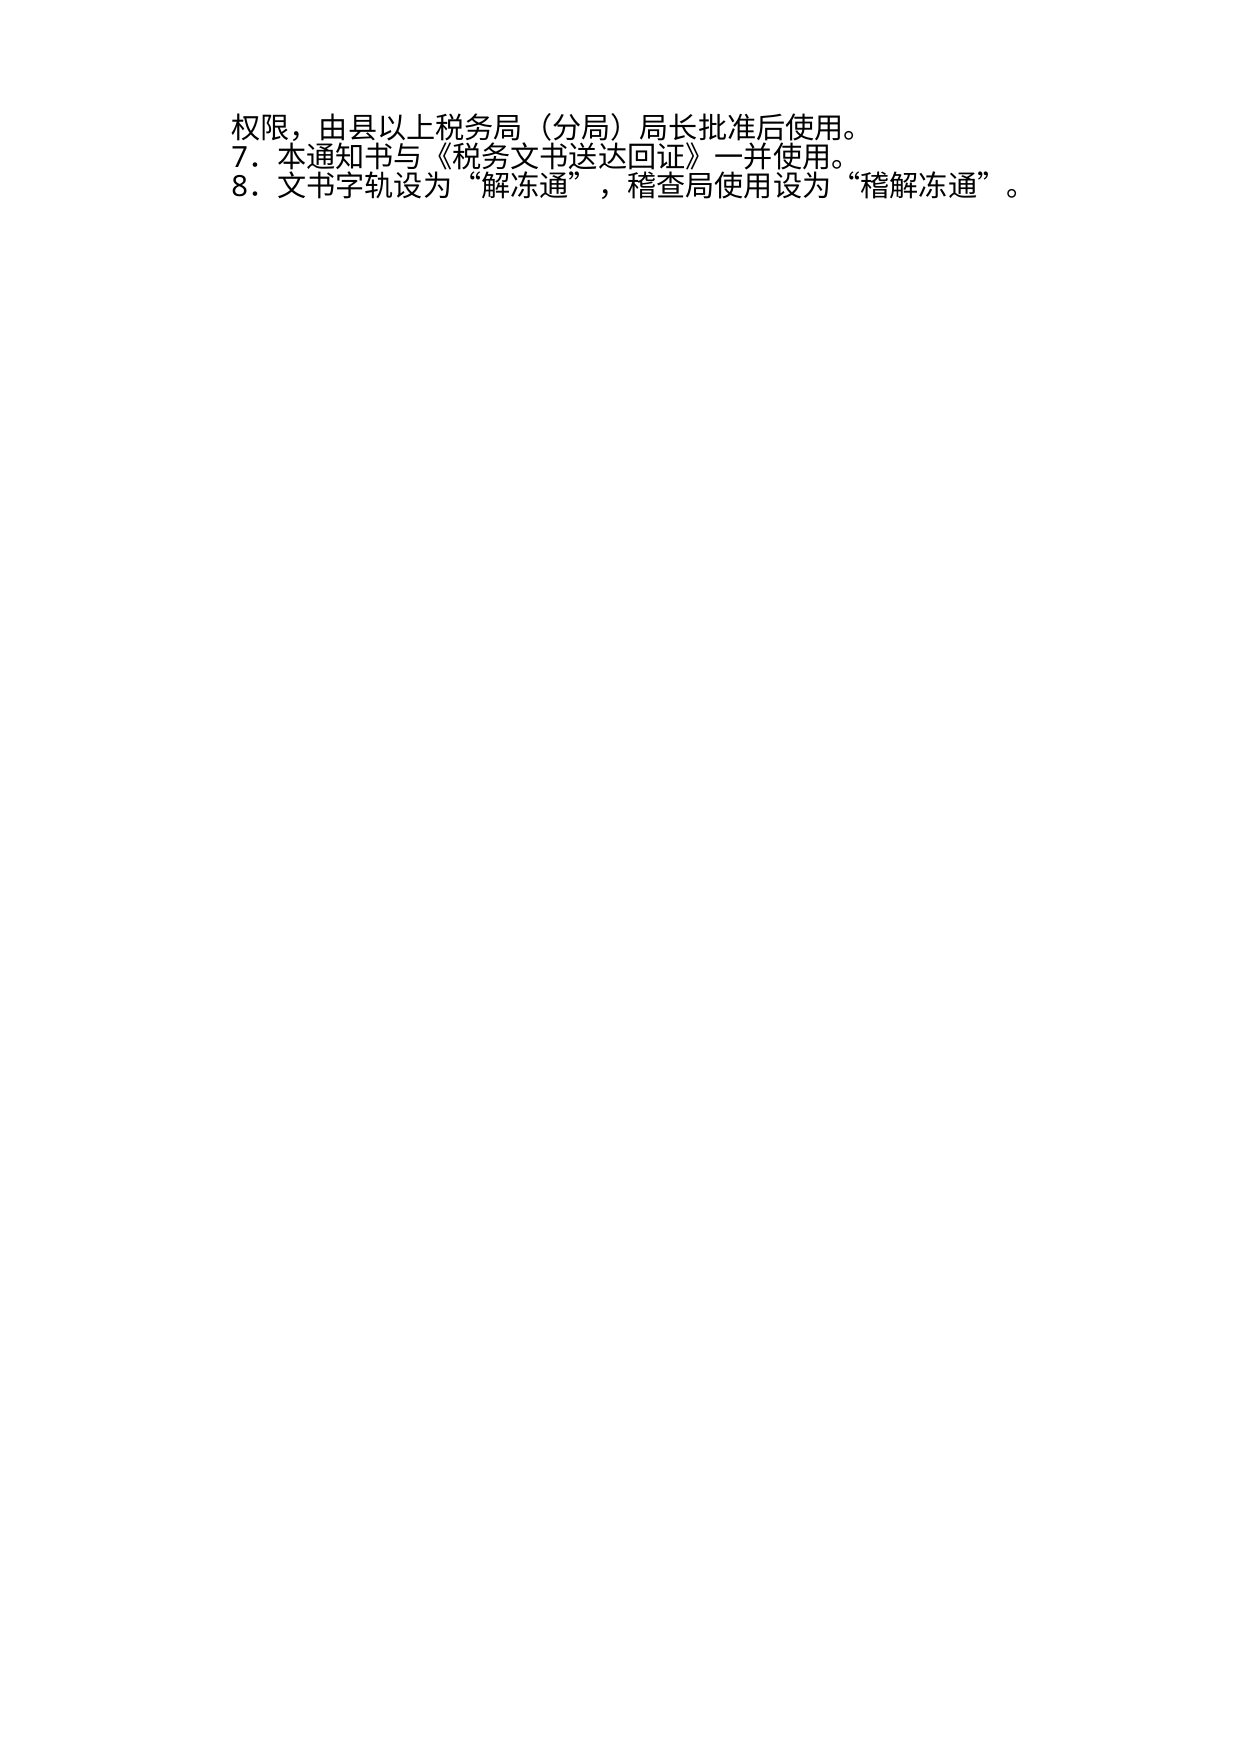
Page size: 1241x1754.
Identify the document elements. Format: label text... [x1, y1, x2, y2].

text 7．本通知书与《税务文书送达回证》一并使用。 [231, 144, 1065, 173]
text 8．文书字轨设为“解冻通”，稽查局使用设为“稽解冻通”。 [231, 173, 1065, 203]
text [231, 114, 1065, 144]
